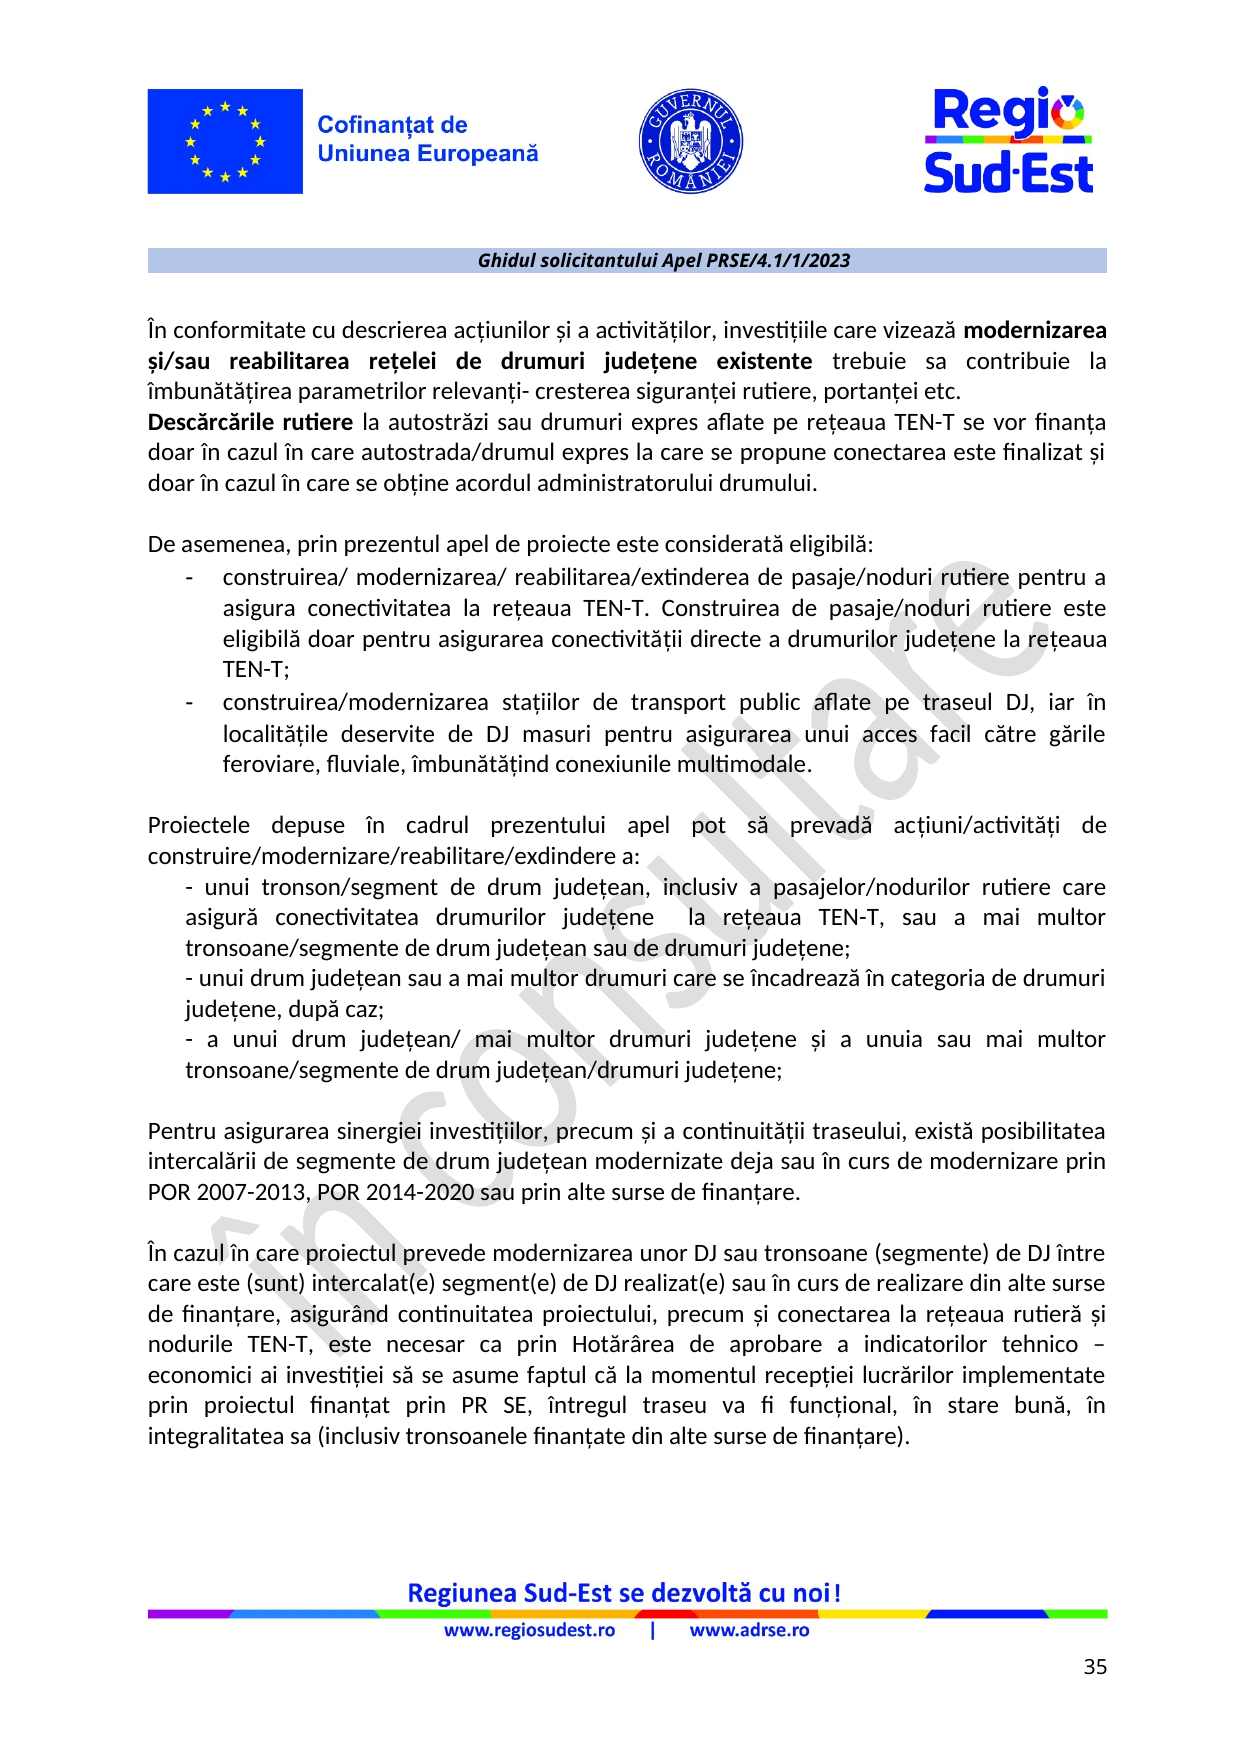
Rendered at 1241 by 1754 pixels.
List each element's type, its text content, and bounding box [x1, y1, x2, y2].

list construirea/modernizarea stațiilor de transport public aflate pe traseul DJ, iar în localitățile deservite de DJ masuri pentru asigurarea unui acces facil către gările feroviare, fluviale, îmbunătățind conexiunile multimodale. [185, 684, 1107, 779]
text - unui tronson/segment de drum judeţean, inclusiv a pasajelor/nodurilor rutiere care asigură conectivitatea drumurilor judeţene la reţeaua TEN-T, sau a mai multor tronsoane/segmente de drum judeţean sau de drumuri judeţene; [185, 871, 1107, 962]
text De asemenea, prin prezentul apel de proiecte este considerată eligibilă: [148, 528, 1107, 558]
text În cazul în care proiectul prevede modernizarea unor DJ sau tronsoane (segmente) de DJ între care este (sunt) intercalat(e) segment(e) de DJ realizat(e) sau în curs de realizare din alte surse de finanțare, asigurând continuitatea proiectului, precum și conectarea la rețeaua rutieră și nodurile TEN-T, este necesar ca prin Hotărârea de aprobare a indicatorilor tehnico – economici ai investiției să se asume faptul că la momentul recepției lucrărilor implementate prin proiectul finanțat prin PR SE, întregul traseu va fi funcțional, în stare bună, în integralitatea sa (inclusiv tronsoanele finanțate din alte surse de finanțare). [148, 1237, 1107, 1451]
picture [147, 1582, 1108, 1640]
text Pentru asigurarea sinergiei investițiilor, precum și a continuității traseului, există posibilitatea intercalării de segmente de drum județean modernizate deja sau în curs de modernizare prin POR 2007-2013, POR 2014-2020 sau prin alte surse de finanțare. [148, 1115, 1107, 1206]
text Descărcările rutiere la autostrăzi sau drumuri expres aflate pe reţeaua TEN-T se vor finanța doar în cazul în care autostrada/drumul expres la care se propune conectarea este finalizat și doar în cazul în care se obține acordul administratorului drumului. [148, 406, 1107, 497]
text - a unui drum judeţean/ mai multor drumuri judeţene și a unuia sau mai multor tronsoane/segmente de drum judeţean/drumuri judeţene; [185, 1023, 1107, 1084]
list construirea/ modernizarea/ reabilitarea/extinderea de pasaje/noduri rutiere pentru a asigura conectivitatea la reţeaua TEN-T. Construirea de pasaje/noduri rutiere este eligibilă doar pentru asigurarea conectivităţii directe a drumurilor județene la reţeaua TEN-T; [185, 558, 1107, 684]
picture [147, 86, 1093, 195]
text Proiectele depuse în cadrul prezentului apel pot să prevadă acţiuni/activități de construire/modernizare/reabilitare/exdindere a: [148, 810, 1107, 871]
text - unui drum judeţean sau a mai multor drumuri care se încadrează în categoria de drumuri judeţene, după caz; [185, 962, 1107, 1023]
text În conformitate cu descrierea acţiunilor și a activităţilor, investițiile care vizează modernizarea și/sau reabilitarea reţelei de drumuri judeţene existente trebuie sa contribuie la îmbunătățirea parametrilor relevanți- cresterea siguranței rutiere, portanței etc. [148, 314, 1107, 406]
